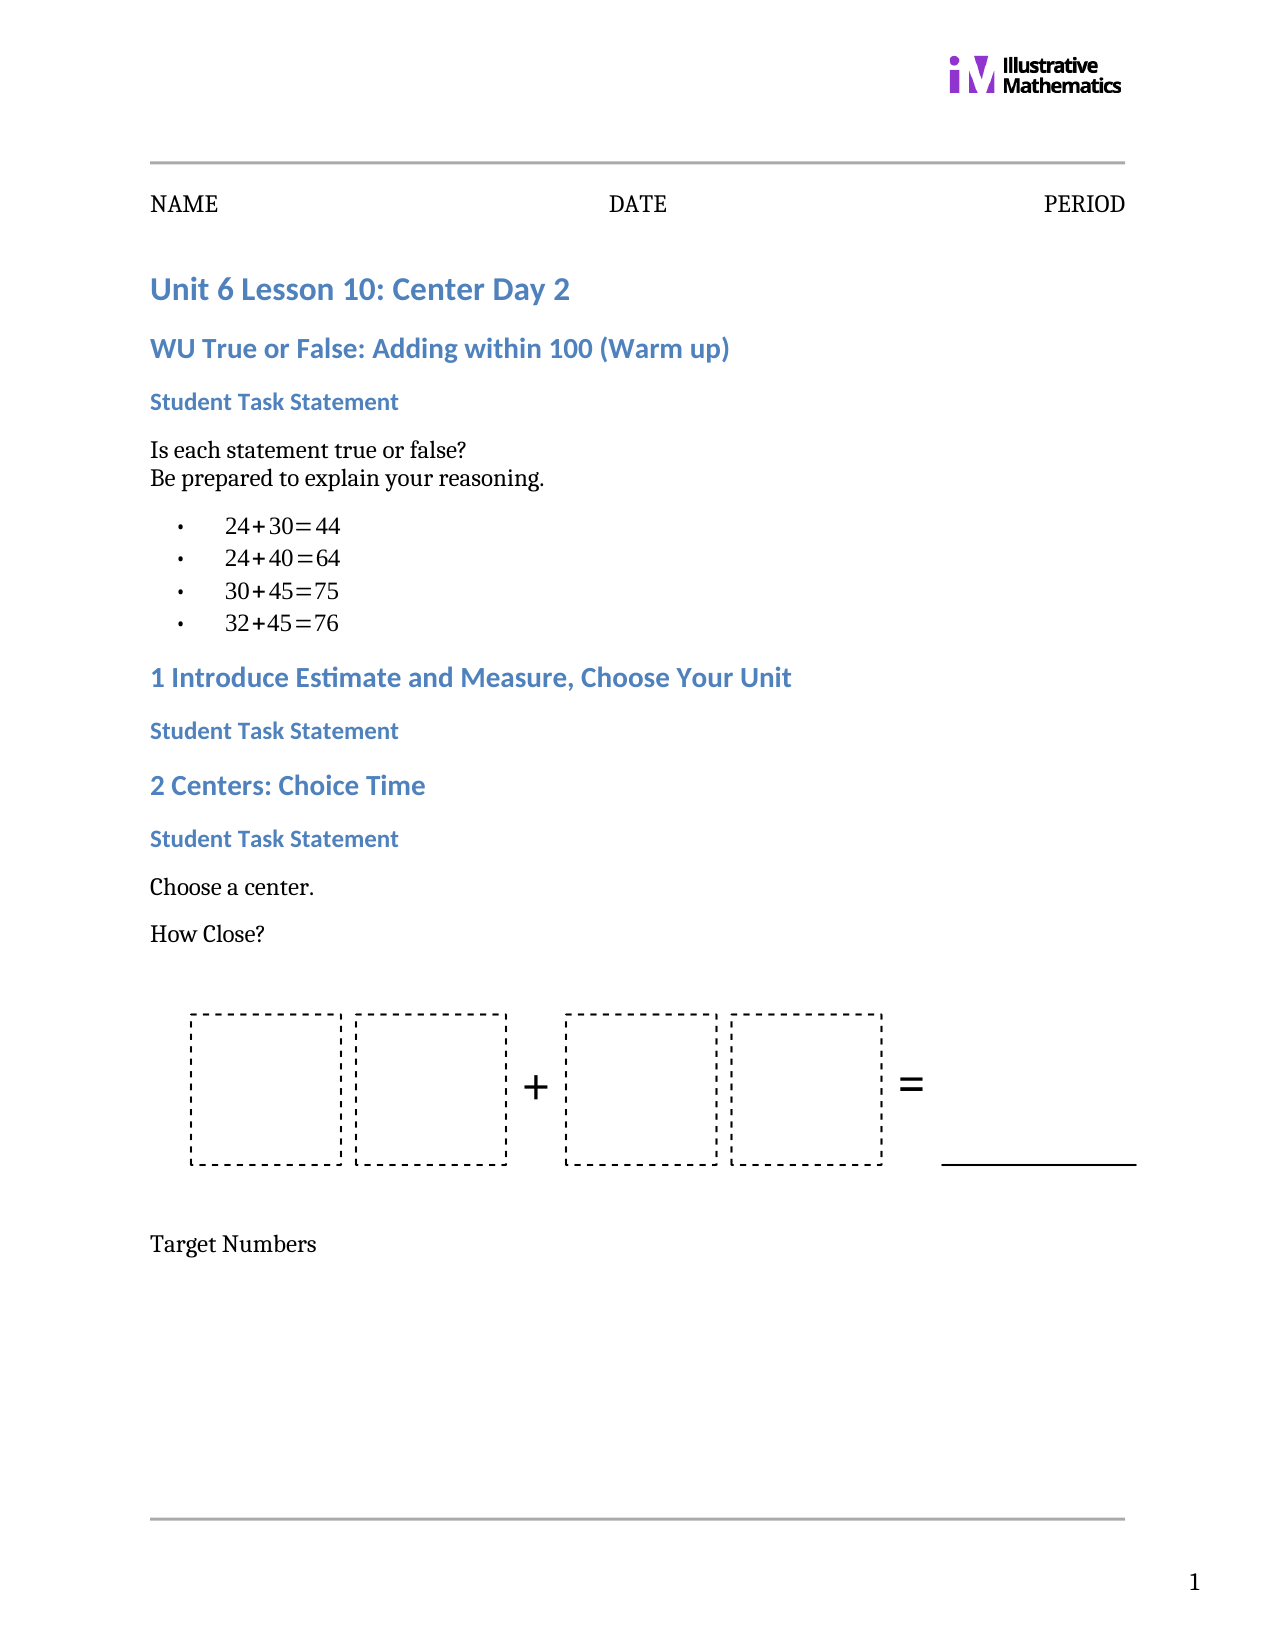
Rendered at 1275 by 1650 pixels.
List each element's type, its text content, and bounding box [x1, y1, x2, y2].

text Choose a center. [150, 872, 1125, 901]
subtitle WU True or False: Adding within 100 (Warm up) [150, 330, 1125, 366]
subtitle Student Task Statement [150, 823, 1125, 854]
text Target Numbers [150, 1230, 1125, 1259]
text How Close? [150, 920, 1125, 949]
subtitle Unit 6 Lesson 10: Center Day 2 [150, 268, 1125, 309]
subtitle 1 Introduce Estimate and Measure, Choose Your Unit [150, 659, 1125, 694]
text Is each statement true or false? Be prepared to explain your reasoning. [150, 436, 1125, 493]
picture [168, 967, 1144, 1212]
picture [949, 55, 1121, 93]
subtitle 2 Centers: Choice Time [150, 767, 1125, 802]
subtitle Student Task Statement [150, 386, 1125, 417]
subtitle Student Task Statement [150, 715, 1125, 746]
